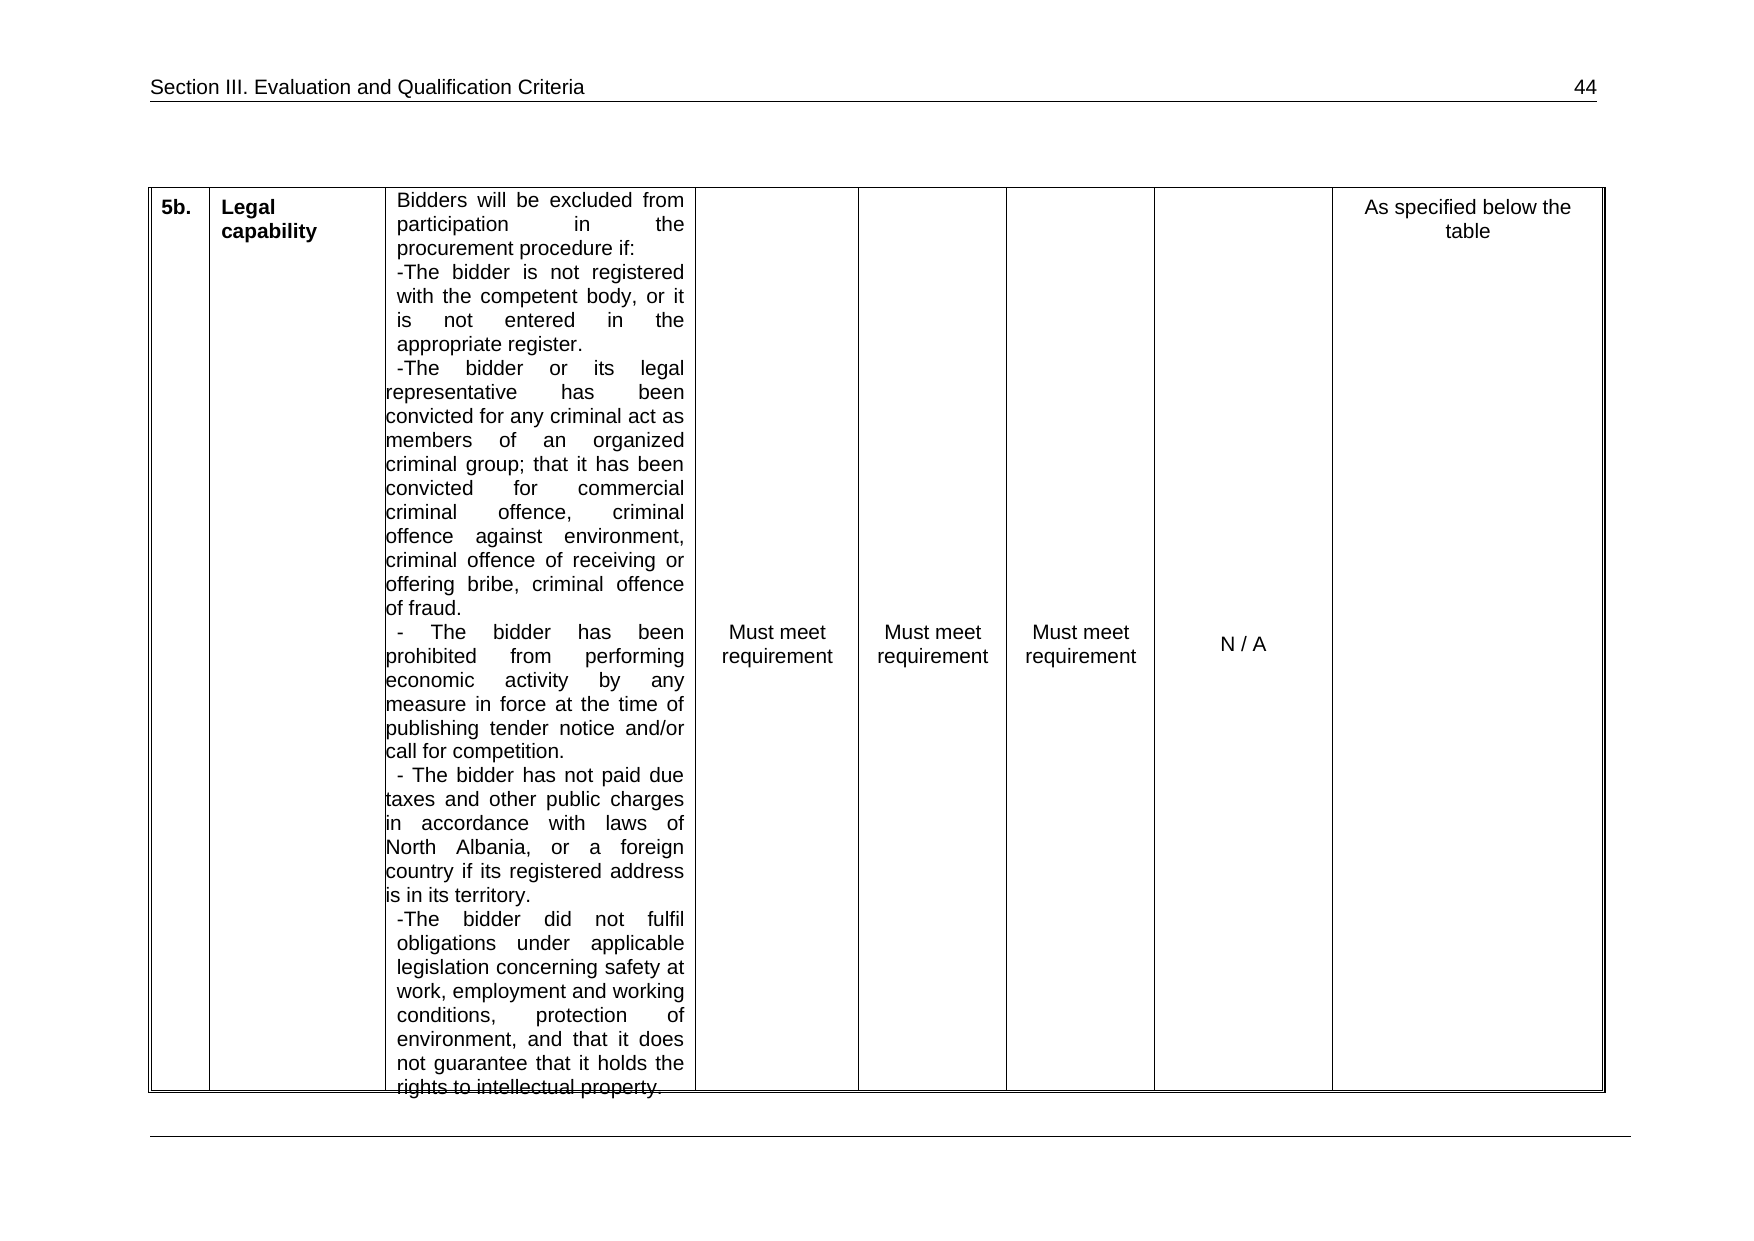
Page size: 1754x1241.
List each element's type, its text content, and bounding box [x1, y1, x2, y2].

table_header Must meet requirement [696, 188, 858, 1090]
table_header N / A [1155, 188, 1332, 1090]
table_header Legal capability [210, 188, 385, 1090]
table_header Must meet requirement [1007, 188, 1154, 1090]
table_header As specified below the table [1333, 188, 1602, 1090]
table_header Bidders will be excluded from participation in the procurement procedure if: -The bidder is not registered with the competent body, or it is not entered in the appropriate register. -The bidder or its legal representative has been convicted for any criminal act as members of an organized criminal group; that it has been convicted for commercial criminal offence, criminal offence against environment, criminal offence of receiving or offering bribe, criminal offence of fraud. - The bidder has been prohibited from performing economic activity by any measure in force at the time of publishing tender notice and/or call for competition. - The bidder has not paid due taxes and other public charges in accordance with laws of North Albania, or a foreign country if its registered address is in its territory. -The bidder did not fulfil obligations under applicable legislation concerning safety at work, employment and working conditions, protection of environment, and that it does not guarantee that it holds the rights to intellectual property. [386, 188, 695, 1090]
table_header Must meet requirement [859, 188, 1006, 1090]
table_header 5b. [152, 188, 209, 1090]
